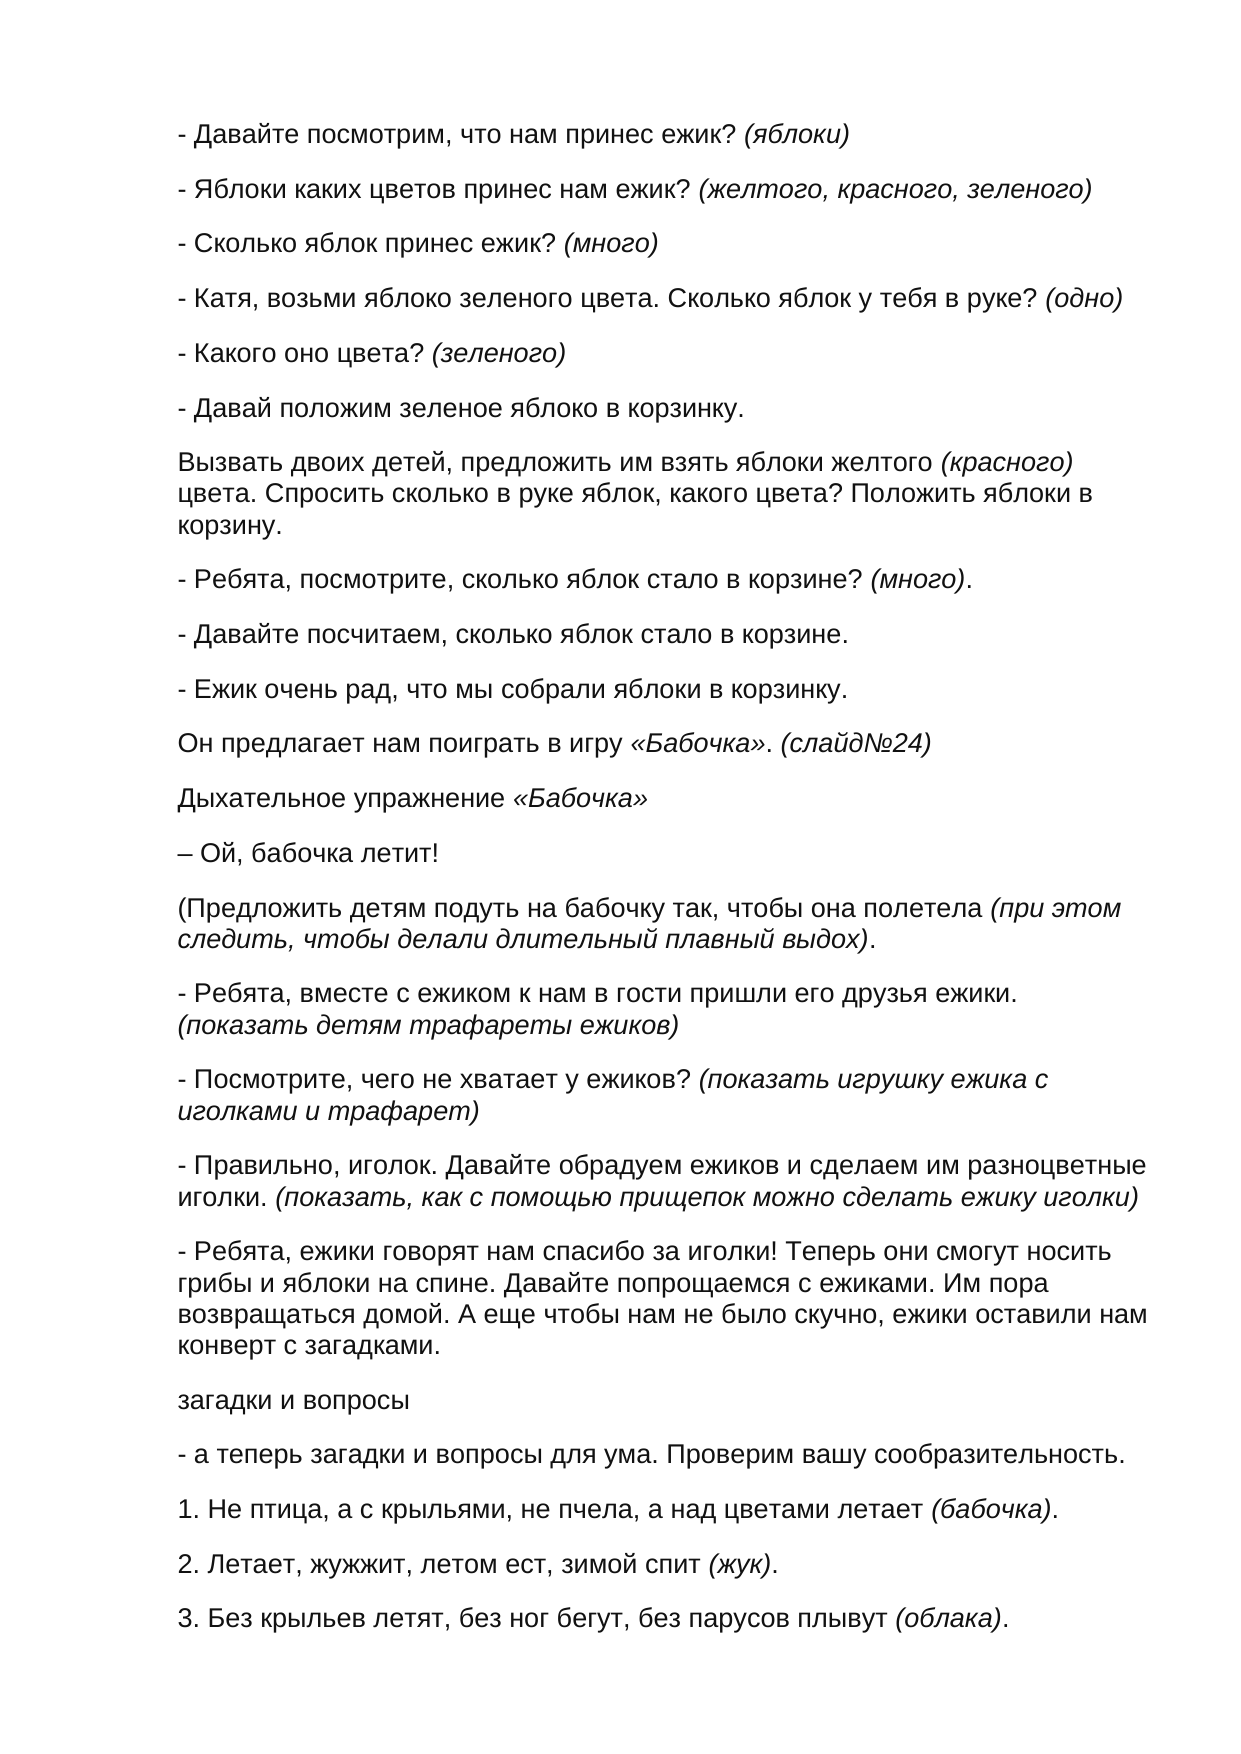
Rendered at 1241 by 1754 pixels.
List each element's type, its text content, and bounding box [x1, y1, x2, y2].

text - Давай положим зеленое яблоко в корзинку. [177, 392, 1152, 423]
text (Предложить детям подуть на бабочку так, чтобы она полетела (при этом следить, чтобы делали длительный плавный выдох). [177, 892, 1152, 954]
text - Давайте посчитаем, сколько яблок стало в корзине. [177, 618, 1152, 649]
text - Посмотрите, чего не хватает у ежиков? (показать игрушку ежика с иголками и трафарет) [177, 1063, 1152, 1126]
text 2. Летает, жужжит, летом ест, зимой спит (жук). [177, 1548, 1152, 1579]
text Дыхательное упражнение «Бабочка» [177, 782, 1152, 813]
text - Яблоки каких цветов принес нам ежик? (желтого, красного, зеленого) [177, 173, 1152, 204]
text Он предлагает нам поиграть в игру «Бабочка». (слайд№24) [177, 727, 1152, 759]
text - Правильно, иголок. Давайте обрадуем ежиков и сделаем им разноцветные иголки. (показать, как с помощью прищепок можно сделать ежику иголки) [177, 1149, 1152, 1212]
text – Ой, бабочка летит! [177, 837, 1152, 868]
text - Ребята, вместе с ежиком к нам в гости пришли его друзья ежики. (показать детям трафареты ежиков) [177, 977, 1152, 1040]
text - Какого оно цвета? (зеленого) [177, 337, 1152, 368]
text Вызвать двоих детей, предложить им взять яблоки желтого (красного) цвета. Спросить сколько в руке яблок, какого цвета? Положить яблоки в корзину. [177, 446, 1152, 540]
text 1. Не птица, а с крыльями, не пчела, а над цветами летает (бабочка). [177, 1493, 1152, 1524]
text - Сколько яблок принес ежик? (много) [177, 227, 1152, 259]
text 3. Без крыльев летят, без ног бегут, без парусов плывут (облака). [177, 1602, 1152, 1634]
text - Ежик очень рад, что мы собрали яблоки в корзинку. [177, 673, 1152, 704]
text - Давайте посмотрим, что нам принес ежик? (яблоки) [177, 118, 1152, 149]
text - а теперь загадки и вопросы для ума. Проверим вашу сообразительность. [177, 1438, 1152, 1470]
text - Ребята, посмотрите, сколько яблок стало в корзине? (много). [177, 563, 1152, 595]
text - Катя, возьми яблоко зеленого цвета. Сколько яблок у тебя в руке? (одно) [177, 282, 1152, 313]
text - Ребята, ежики говорят нам спасибо за иголки! Теперь они смогут носить грибы и яблоки на спине. Давайте попрощаемся с ежиками. Им пора возвращаться домой. А еще чтобы нам не было скучно, ежики оставили нам конверт с загадками. [177, 1235, 1152, 1360]
text загадки и вопросы [177, 1384, 1152, 1415]
